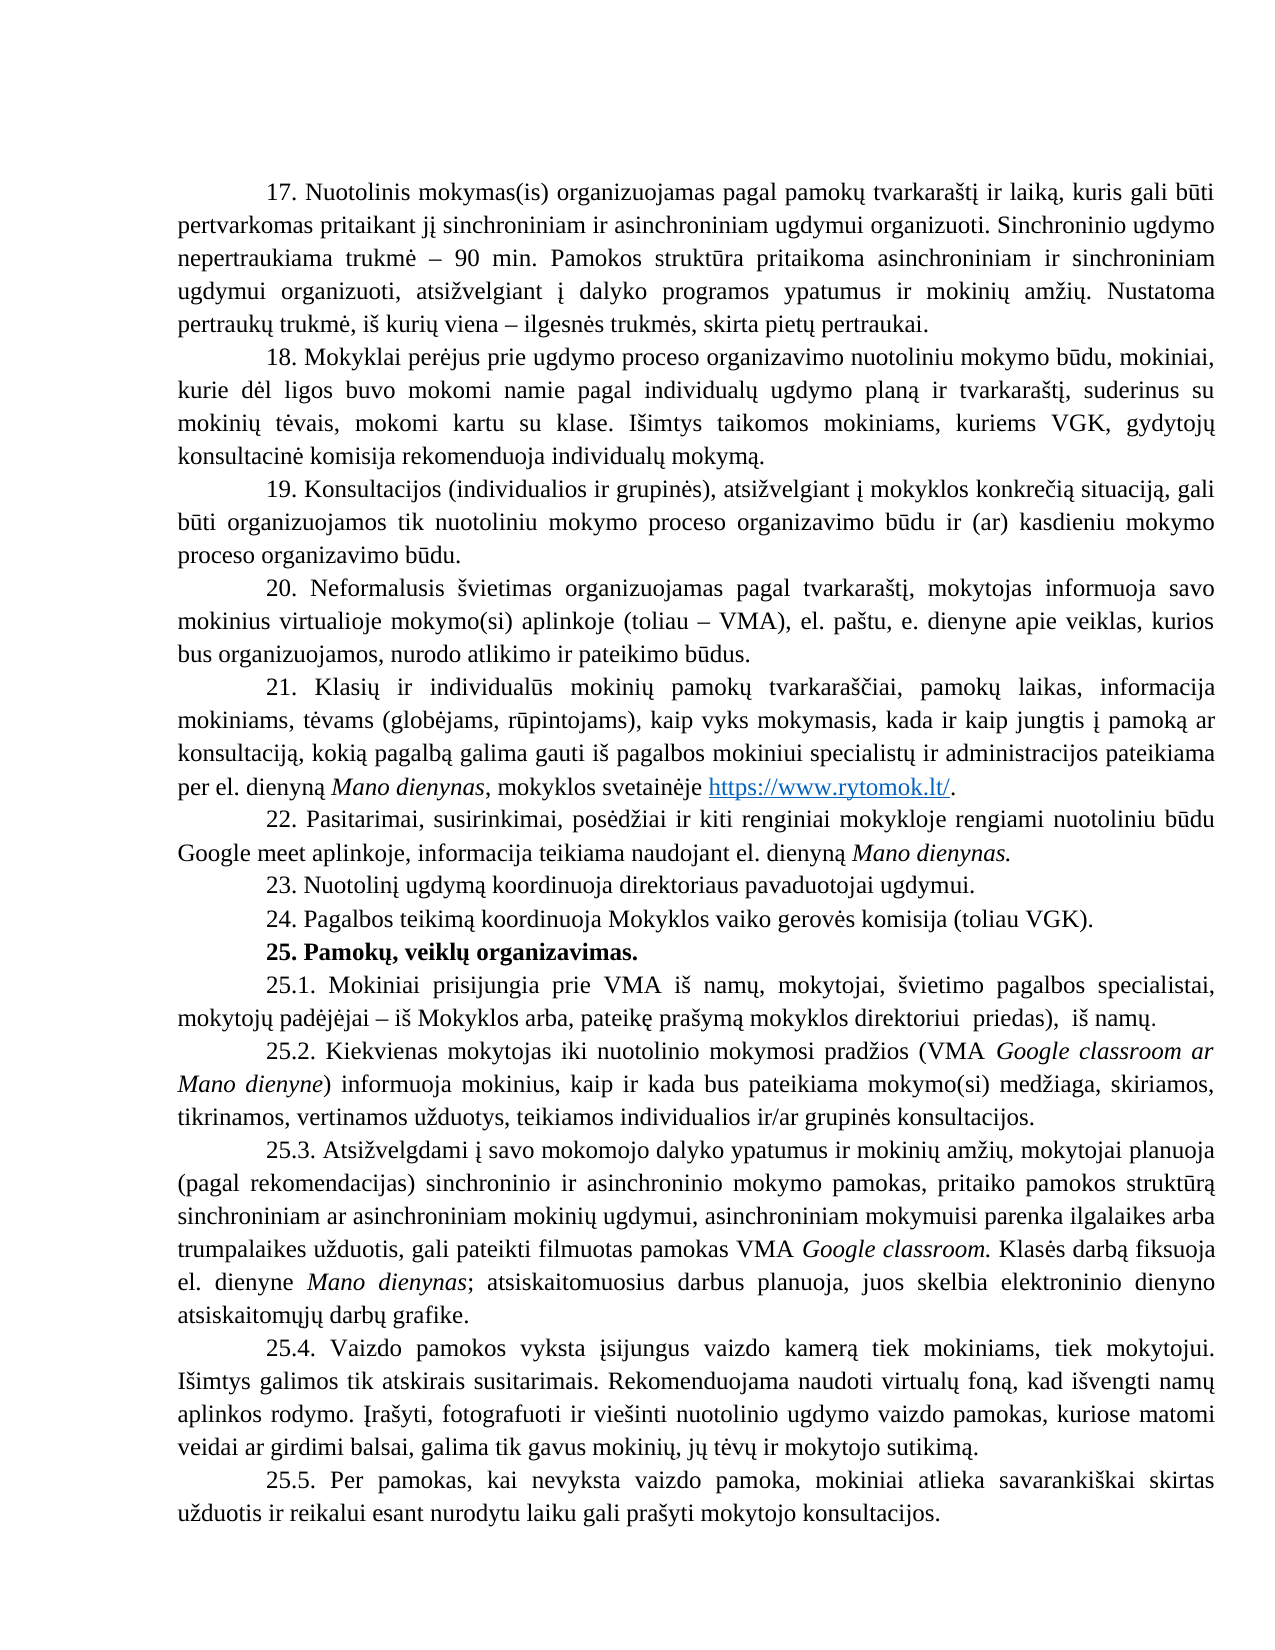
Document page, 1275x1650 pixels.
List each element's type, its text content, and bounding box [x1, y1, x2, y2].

text 19. Konsultacijos (individualios ir grupinės), atsižvelgiant į mokyklos konkrečią situaciją, gali būti organizuojamos tik nuotoliniu mokymo proceso organizavimo būdu ir (ar) kasdieniu mokymo proceso organizavimo būdu. [177, 474, 1216, 569]
text 25.5. Per pamokas, kai nevyksta vaizdo pamoka, mokiniai atlieka savarankiškai skirtas užduotis ir reikalui esant nurodytu laiku gali prašyti mokytojo konsultacijos. [177, 1465, 1216, 1527]
text 23. Nuotolinį ugdymą koordinuoja direktoriaus pavaduotojai ugdymui. [177, 871, 1216, 899]
text 22. Pasitarimai, susirinkimai, posėdžiai ir kiti renginiai mokykloje rengiami nuotoliniu būdu Google meet aplinkoje, informacija teikiama naudojant el. dienyną Mano dienynas. [177, 804, 1216, 866]
text 24. Pagalbos teikimą koordinuoja Mokyklos vaiko gerovės komisija (toliau VGK). [177, 904, 1216, 932]
text 25.1. Mokiniai prisijungia prie VMA iš namų, mokytojai, švietimo pagalbos specialistai, mokytojų padėjėjai – iš Mokyklos arba, pateikę prašymą mokyklos direktoriui priedas), iš namų. [177, 970, 1216, 1032]
text 21. Klasių ir individualūs mokinių pamokų tvarkaraščiai, pamokų laikas, informacija mokiniams, tėvams (globėjams, rūpintojams), kaip vyks mokymasis, kada ir kaip jungtis į pamoką ar konsultaciją, kokią pagalbą galima gauti iš pagalbos mokiniui specialistų ir administracijos pateikiama per el. dienyną Mano dienynas, mokyklos svetainėje https://www.rytomok.lt/. [177, 672, 1216, 800]
text 25. Pamokų, veiklų organizavimas. [177, 937, 1216, 965]
text 18. Mokyklai perėjus prie ugdymo proceso organizavimo nuotoliniu mokymo būdu, mokiniai, kurie dėl ligos buvo mokomi namie pagal individualų ugdymo planą ir tvarkaraštį, suderinus su mokinių tėvais, mokomi kartu su klase. Išimtys taikomos mokiniams, kuriems VGK, gydytojų konsultacinė komisija rekomenduoja individualų mokymą. [177, 342, 1216, 470]
text 25.2. Kiekvienas mokytojas iki nuotolinio mokymosi pradžios (VMA Google classroom ar Mano dienyne) informuoja mokinius, kaip ir kada bus pateikiama mokymo(si) medžiaga, skiriamos, tikrinamos, vertinamos užduotys, teikiamos individualios ir/ar grupinės konsultacijos. [177, 1036, 1216, 1131]
text 25.3. Atsižvelgdami į savo mokomojo dalyko ypatumus ir mokinių amžių, mokytojai planuoja (pagal rekomendacijas) sinchroninio ir asinchroninio mokymo pamokas, pritaiko pamokos struktūrą sinchroniniam ar asinchroniniam mokinių ugdymui, asinchroniniam mokymuisi parenka ilgalaikes arba trumpalaikes užduotis, gali pateikti filmuotas pamokas VMA Google classroom. Klasės darbą fiksuoja el. dienyne Mano dienynas; atsiskaitomuosius darbus planuoja, juos skelbia elektroninio dienyno atsiskaitomųjų darbų grafike. [177, 1135, 1216, 1329]
text 20. Neformalusis švietimas organizuojamas pagal tvarkaraštį, mokytojas informuoja savo mokinius virtualioje mokymo(si) aplinkoje (toliau – VMA), el. paštu, e. dienyne apie veiklas, kurios bus organizuojamos, nurodo atlikimo ir pateikimo būdus. [177, 573, 1216, 668]
text 17. Nuotolinis mokymas(is) organizuojamas pagal pamokų tvarkaraštį ir laiką, kuris gali būti pertvarkomas pritaikant jį sinchroniniam ir asinchroniniam ugdymui organizuoti. Sinchroninio ugdymo nepertraukiama trukmė – 90 min. Pamokos struktūra pritaikoma asinchroniniam ir sinchroniniam ugdymui organizuoti, atsižvelgiant į dalyko programos ypatumus ir mokinių amžių. Nustatoma pertraukų trukmė, iš kurių viena – ilgesnės trukmės, skirta pietų pertraukai. [177, 177, 1216, 338]
text 25.4. Vaizdo pamokos vyksta įsijungus vaizdo kamerą tiek mokiniams, tiek mokytojui. Išimtys galimos tik atskirais susitarimais. Rekomenduojama naudoti virtualų foną, kad išvengti namų aplinkos rodymo. Įrašyti, fotografuoti ir viešinti nuotolinio ugdymo vaizdo pamokas, kuriose matomi veidai ar girdimi balsai, galima tik gavus mokinių, jų tėvų ir mokytojo sutikimą. [177, 1333, 1216, 1461]
